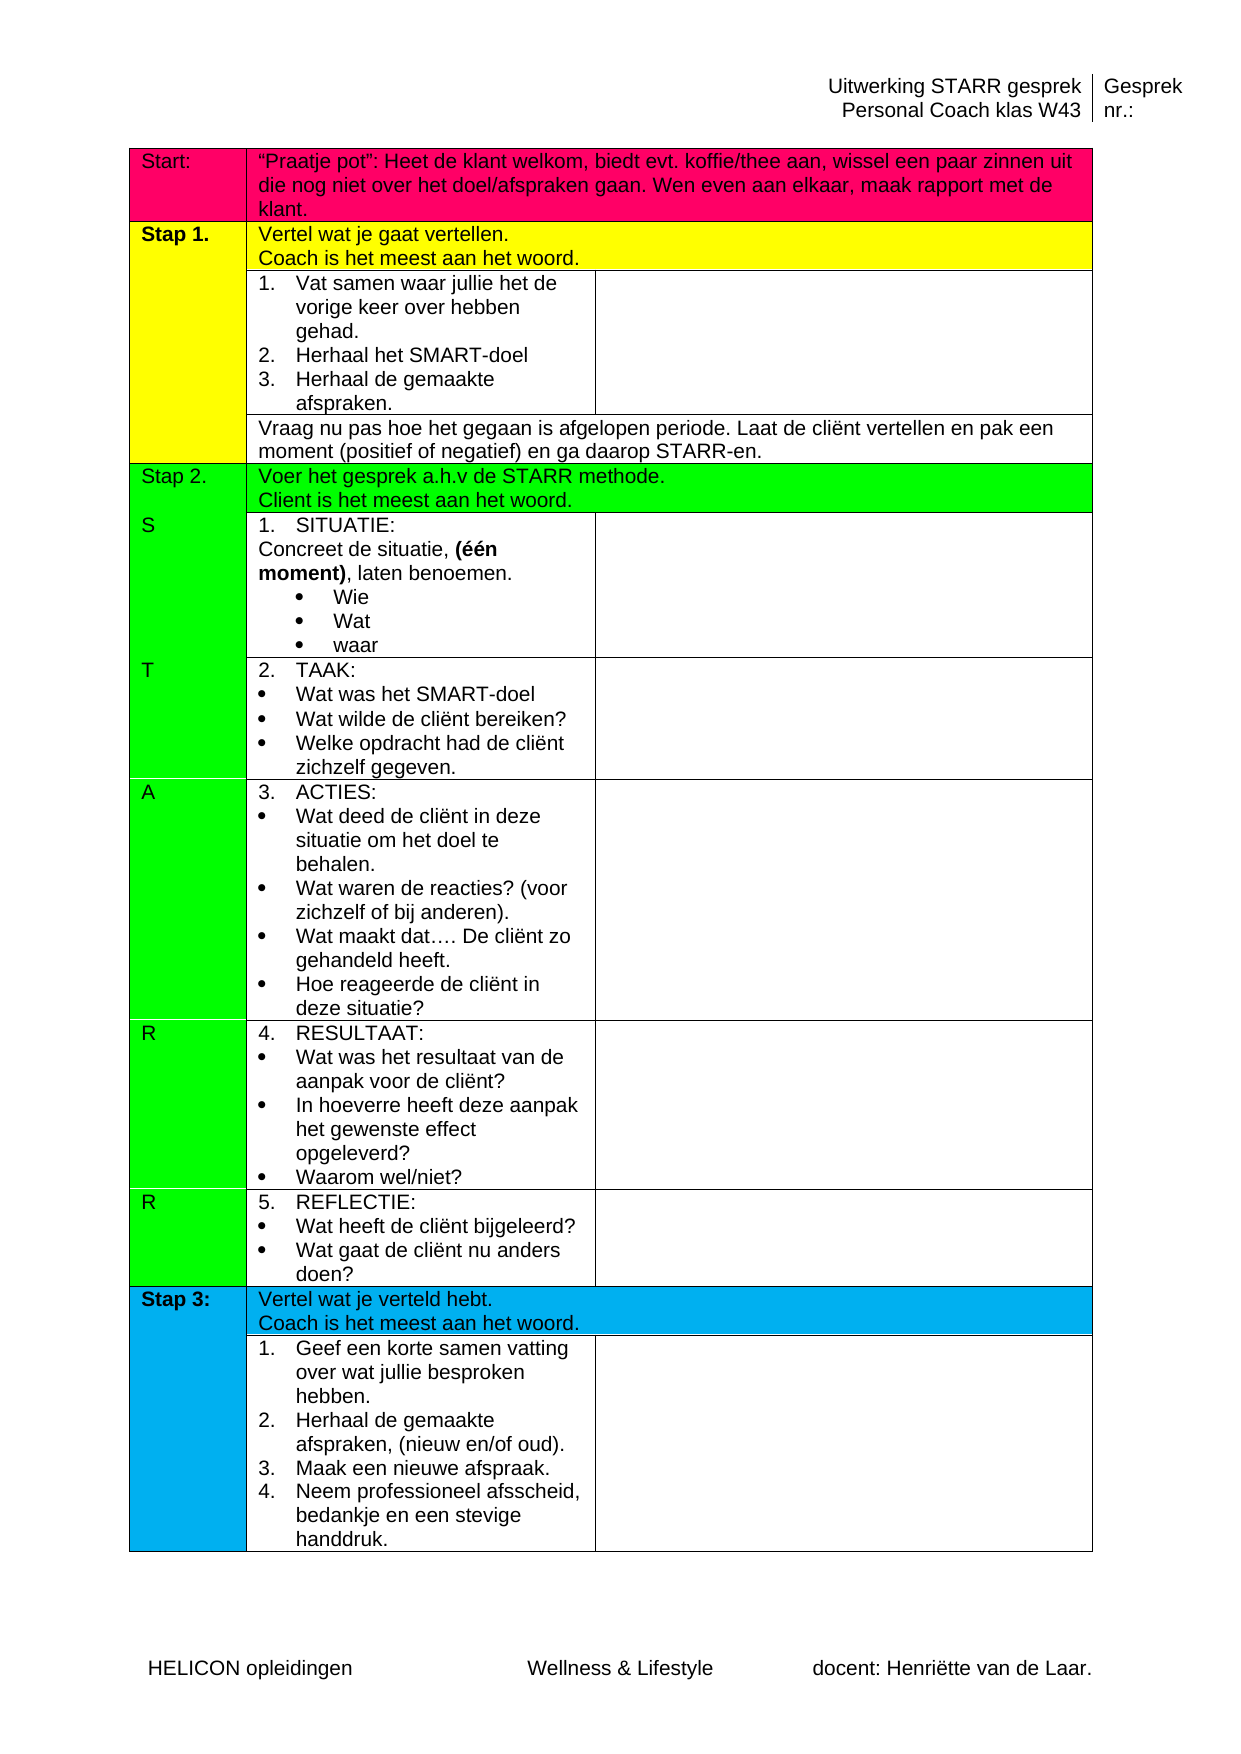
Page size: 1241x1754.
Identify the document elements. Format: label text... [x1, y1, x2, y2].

table_cell [596, 658, 1092, 778]
table_cell [596, 513, 1092, 657]
table_cell [596, 1190, 1092, 1286]
table_cell Vat samen waar jullie het de vorige keer over hebben gehad. Herhaal het SMART-doel Herhaal de gemaakte afspraken. [247, 271, 595, 414]
table_cell RESULTAAT: Wat was het resultaat van de aanpak voor de cliënt? In hoeverre heeft deze aanpak het gewenste effect opgeleverd? Waarom wel/niet? [247, 1021, 595, 1188]
table_cell TAAK: Wat was het SMART-doel Wat wilde de cliënt bereiken? Welke opdracht had de cliënt zichzelf gegeven. [247, 658, 595, 778]
table_header Start: [130, 149, 246, 221]
table_cell Vertel wat je gaat vertellen. Coach is het meest aan het woord. [247, 222, 1092, 269]
table_cell Geef een korte samen vatting over wat jullie besproken hebben. Herhaal de gemaakte afspraken, (nieuw en/of oud). Maak een nieuwe afspraak. Neem professioneel afsscheid, bedankje en een stevige handdruk. [247, 1336, 595, 1551]
table_cell [596, 271, 1092, 414]
table_cell Stap 3: [130, 1287, 246, 1551]
table_cell A [130, 779, 246, 1019]
table_cell [596, 1021, 1092, 1188]
table_cell Vraag nu pas hoe het gegaan is afgelopen periode. Laat de cliënt vertellen en pak een moment (positief of negatief) en ga daarop STARR-en. [247, 415, 1092, 463]
table_cell Vertel wat je verteld hebt. Coach is het meest aan het woord. [247, 1287, 1092, 1334]
table_cell [596, 780, 1092, 1019]
table_cell REFLECTIE: Wat heeft de cliënt bijgeleerd? Wat gaat de cliënt nu anders doen? [247, 1190, 595, 1286]
table_cell R [130, 1020, 246, 1188]
table_cell ACTIES: Wat deed de cliënt in deze situatie om het doel te behalen. Wat waren de reacties? (voor zichzelf of bij anderen). Wat maakt dat…. De cliënt zo gehandeld heeft. Hoe reageerde de cliënt in deze situatie? [247, 780, 595, 1019]
table_header “Praatje pot”: Heet de klant welkom, biedt evt. koffie/thee aan, wissel een paar zinnen uit die nog niet over het doel/afspraken gaan. Wen even aan elkaar, maak rapport met de klant. [247, 149, 1092, 221]
table_cell Voer het gesprek a.h.v de STARR methode. Client is het meest aan het woord. [247, 464, 1092, 512]
table_cell T [130, 657, 246, 778]
table_cell Stap 1. [130, 222, 246, 463]
table_cell SITUATIE: Concreet de situatie, (één moment), laten benoemen. Wie Wat waar [247, 513, 595, 657]
table_cell Stap 2. [130, 464, 246, 512]
table_cell S [130, 512, 246, 657]
table_cell [596, 1336, 1092, 1551]
table_cell R [130, 1189, 246, 1286]
